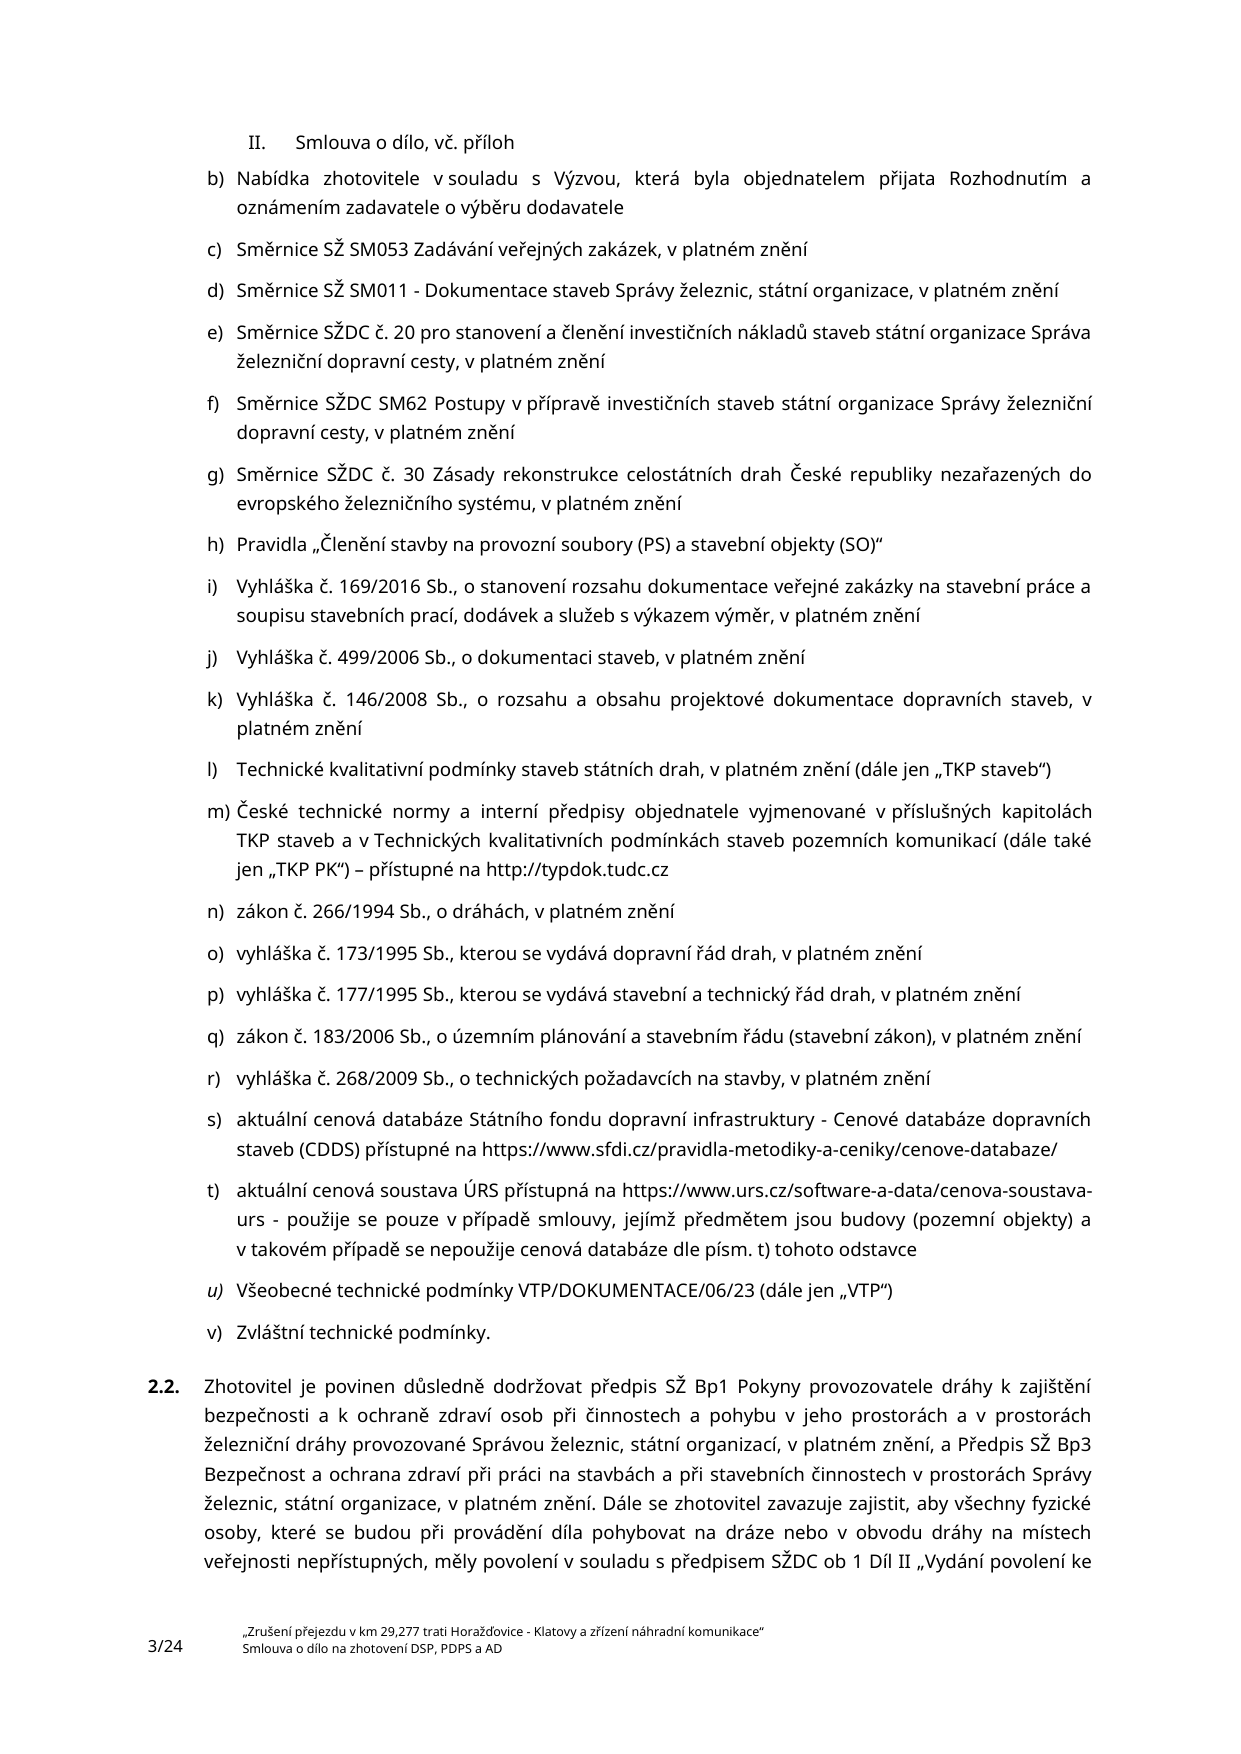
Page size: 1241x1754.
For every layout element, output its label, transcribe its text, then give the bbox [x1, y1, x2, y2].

list Vyhláška č. 499/2006 Sb., o dokumentaci staveb, v platném znění [207, 641, 1092, 670]
list Vyhláška č. 169/2016 Sb., o stanovení rozsahu dokumentace veřejné zakázky na stavební práce a soupisu stavebních prací, dodávek a služeb s výkazem výměr, v platném znění [207, 570, 1092, 628]
list Pravidla „Členění stavby na provozní soubory (PS) a stavební objekty (SO)“ [207, 528, 1092, 558]
list Technické kvalitativní podmínky staveb státních drah, v platném znění (dále jen „TKP staveb“) [207, 753, 1092, 783]
list Zvláštní technické podmínky. [207, 1316, 1092, 1345]
list Nabídka zhotovitele v souladu s Výzvou, která byla objednatelem přijata Rozhodnutím a oznámením zadavatele o výběru dodavatele [207, 162, 1092, 220]
list zákon č. 183/2006 Sb., o územním plánování a stavebním řádu (stavební zákon), v platném znění [207, 1020, 1092, 1049]
list vyhláška č. 173/1995 Sb., kterou se vydává dopravní řád drah, v platném znění [207, 937, 1092, 966]
list Směrnice SŽDC č. 20 pro stanovení a členění investičních nákladů staveb státní organizace Správa železniční dopravní cesty, v platném znění [207, 316, 1092, 374]
list Smlouva o dílo, vč. příloh [266, 126, 1092, 156]
list Směrnice SŽ SM011 - Dokumentace staveb Správy železnic, státní organizace, v platném znění [207, 274, 1092, 303]
list zákon č. 266/1994 Sb., o dráhách, v platném znění [207, 895, 1092, 924]
list vyhláška č. 177/1995 Sb., kterou se vydává stavební a technický řád drah, v platném znění [207, 978, 1092, 1008]
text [148, 1370, 1092, 1574]
list Vyhláška č. 146/2008 Sb., o rozsahu a obsahu projektové dokumentace dopravních staveb, v platném znění [207, 683, 1092, 741]
list Všeobecné technické podmínky VTP/DOKUMENTACE/06/23 (dále jen „VTP“) [207, 1274, 1092, 1303]
list Směrnice SŽDC SM62 Postupy v přípravě investičních staveb státní organizace Správy železniční dopravní cesty, v platném znění [207, 387, 1092, 445]
list aktuální cenová soustava ÚRS přístupná na https://www.urs.cz/software-a-data/cenova-soustava-urs - použije se pouze v případě smlouvy, jejímž předmětem jsou budovy (pozemní objekty) a v takovém případě se nepoužije cenová databáze dle písm. t) tohoto odstavce [207, 1174, 1092, 1262]
list vyhláška č. 268/2009 Sb., o technických požadavcích na stavby, v platném znění [207, 1062, 1092, 1091]
list Směrnice SŽ SM053 Zadávání veřejných zakázek, v platném znění [207, 233, 1092, 262]
list aktuální cenová databáze Státního fondu dopravní infrastruktury - Cenové databáze dopravních staveb (CDDS) přístupné na https://www.sfdi.cz/pravidla-metodiky-a-ceniky/cenove-databaze/ [207, 1103, 1092, 1162]
list České technické normy a interní předpisy objednatele vyjmenované v příslušných kapitolách TKP staveb a v Technických kvalitativních podmínkách staveb pozemních komunikací (dále také jen „TKP PK“) – přístupné na http://typdok.tudc.cz [207, 795, 1092, 883]
list Směrnice SŽDC č. 30 Zásady rekonstrukce celostátních drah České republiky nezařazených do evropského železničního systému, v platném znění [207, 458, 1092, 516]
